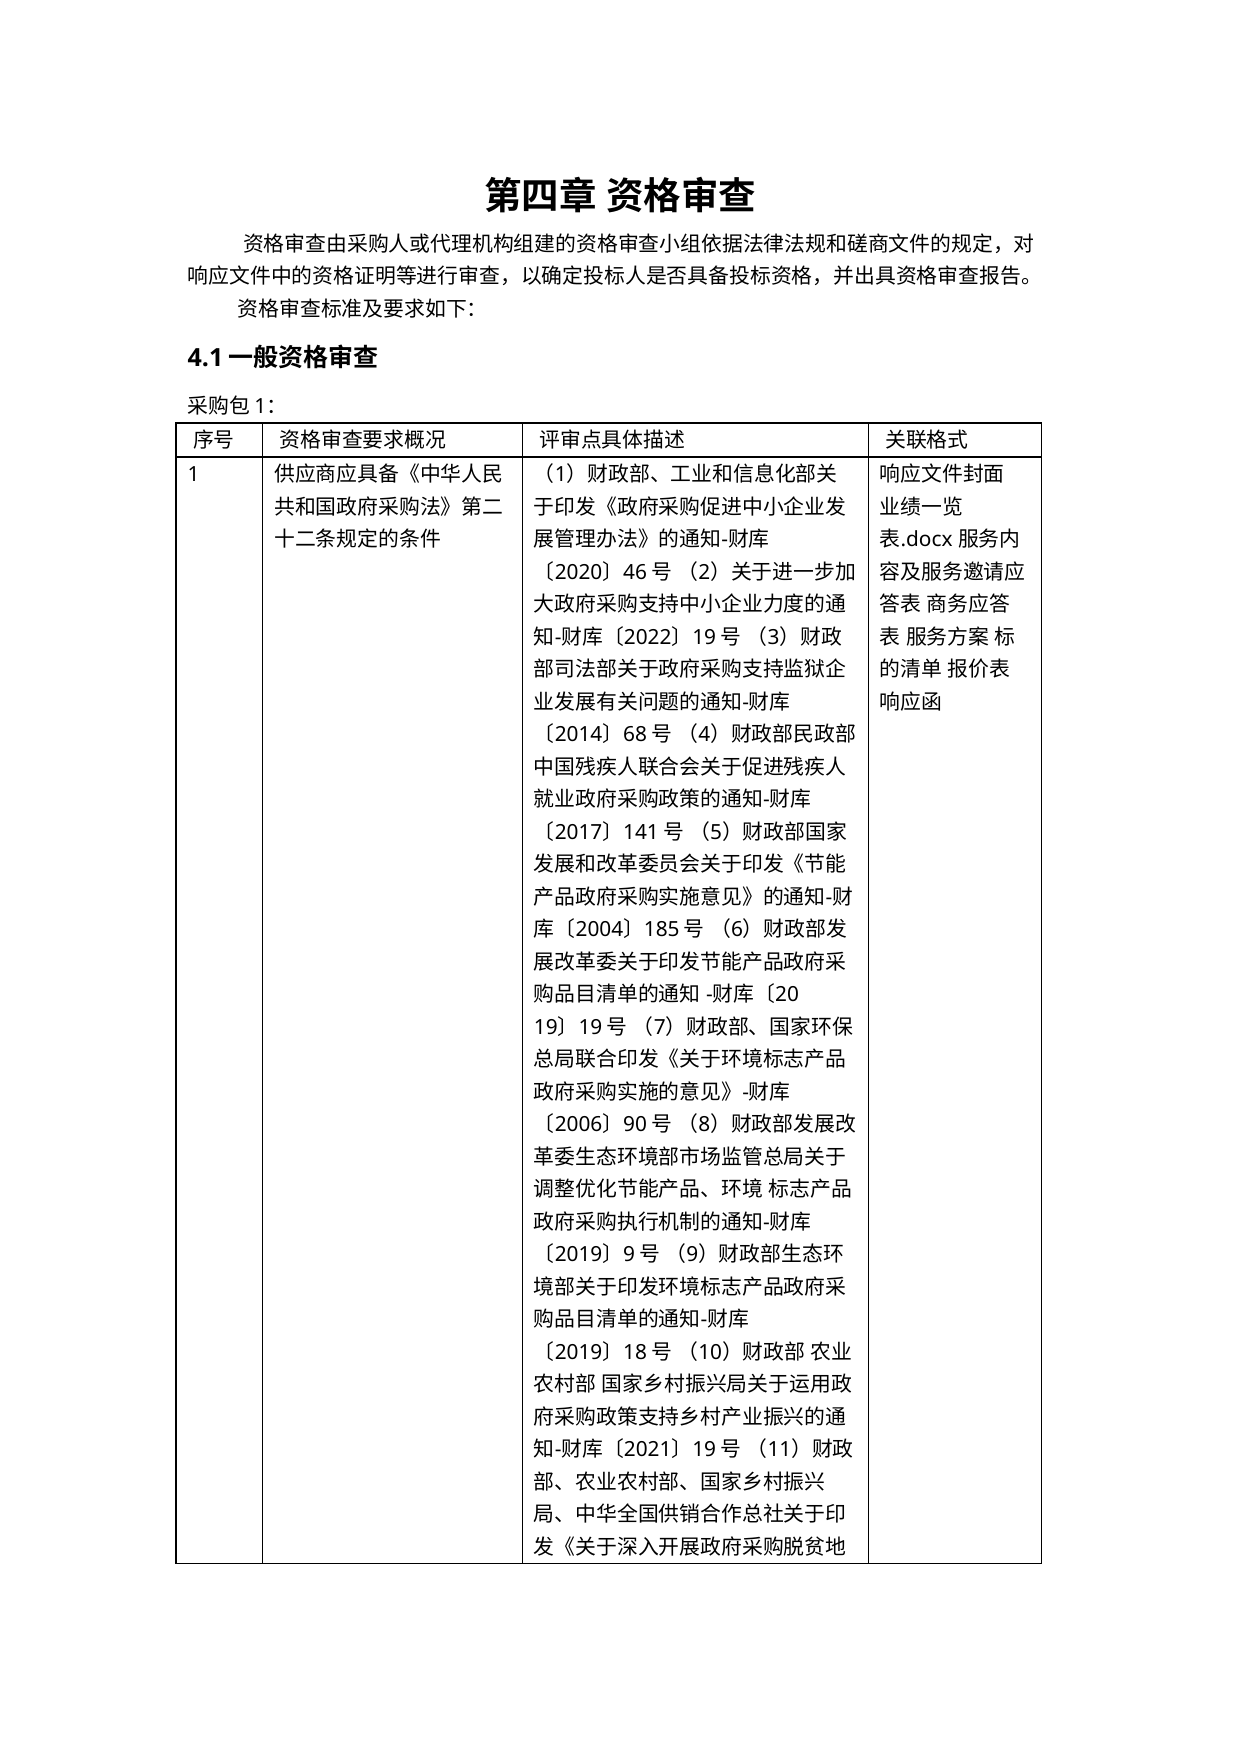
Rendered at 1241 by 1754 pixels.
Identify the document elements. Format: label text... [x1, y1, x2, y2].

text 资格审查标准及要求如下： [187, 292, 1053, 324]
text 第四章 资格审查 [187, 162, 1053, 227]
table_header 关联格式 [869, 424, 1041, 456]
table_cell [263, 458, 522, 1563]
text 资格审查由采购人或代理机构组建的资格审查小组依据法律法规和磋商文件的规定，对响应文件中的资格证明等进行审查，以确定投标人是否具备投标资格，并出具资格审查报告。 [187, 227, 1053, 292]
text 采购包1： [187, 389, 1053, 422]
text 4.1一般资格审查 [187, 324, 1053, 389]
table_header 评审点具体描述 [523, 424, 868, 456]
table_header 资格审查要求概况 [263, 424, 522, 456]
table_cell 1 [177, 458, 262, 1563]
table_header 序号 [177, 424, 262, 456]
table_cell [523, 458, 868, 1563]
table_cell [869, 458, 1041, 1563]
